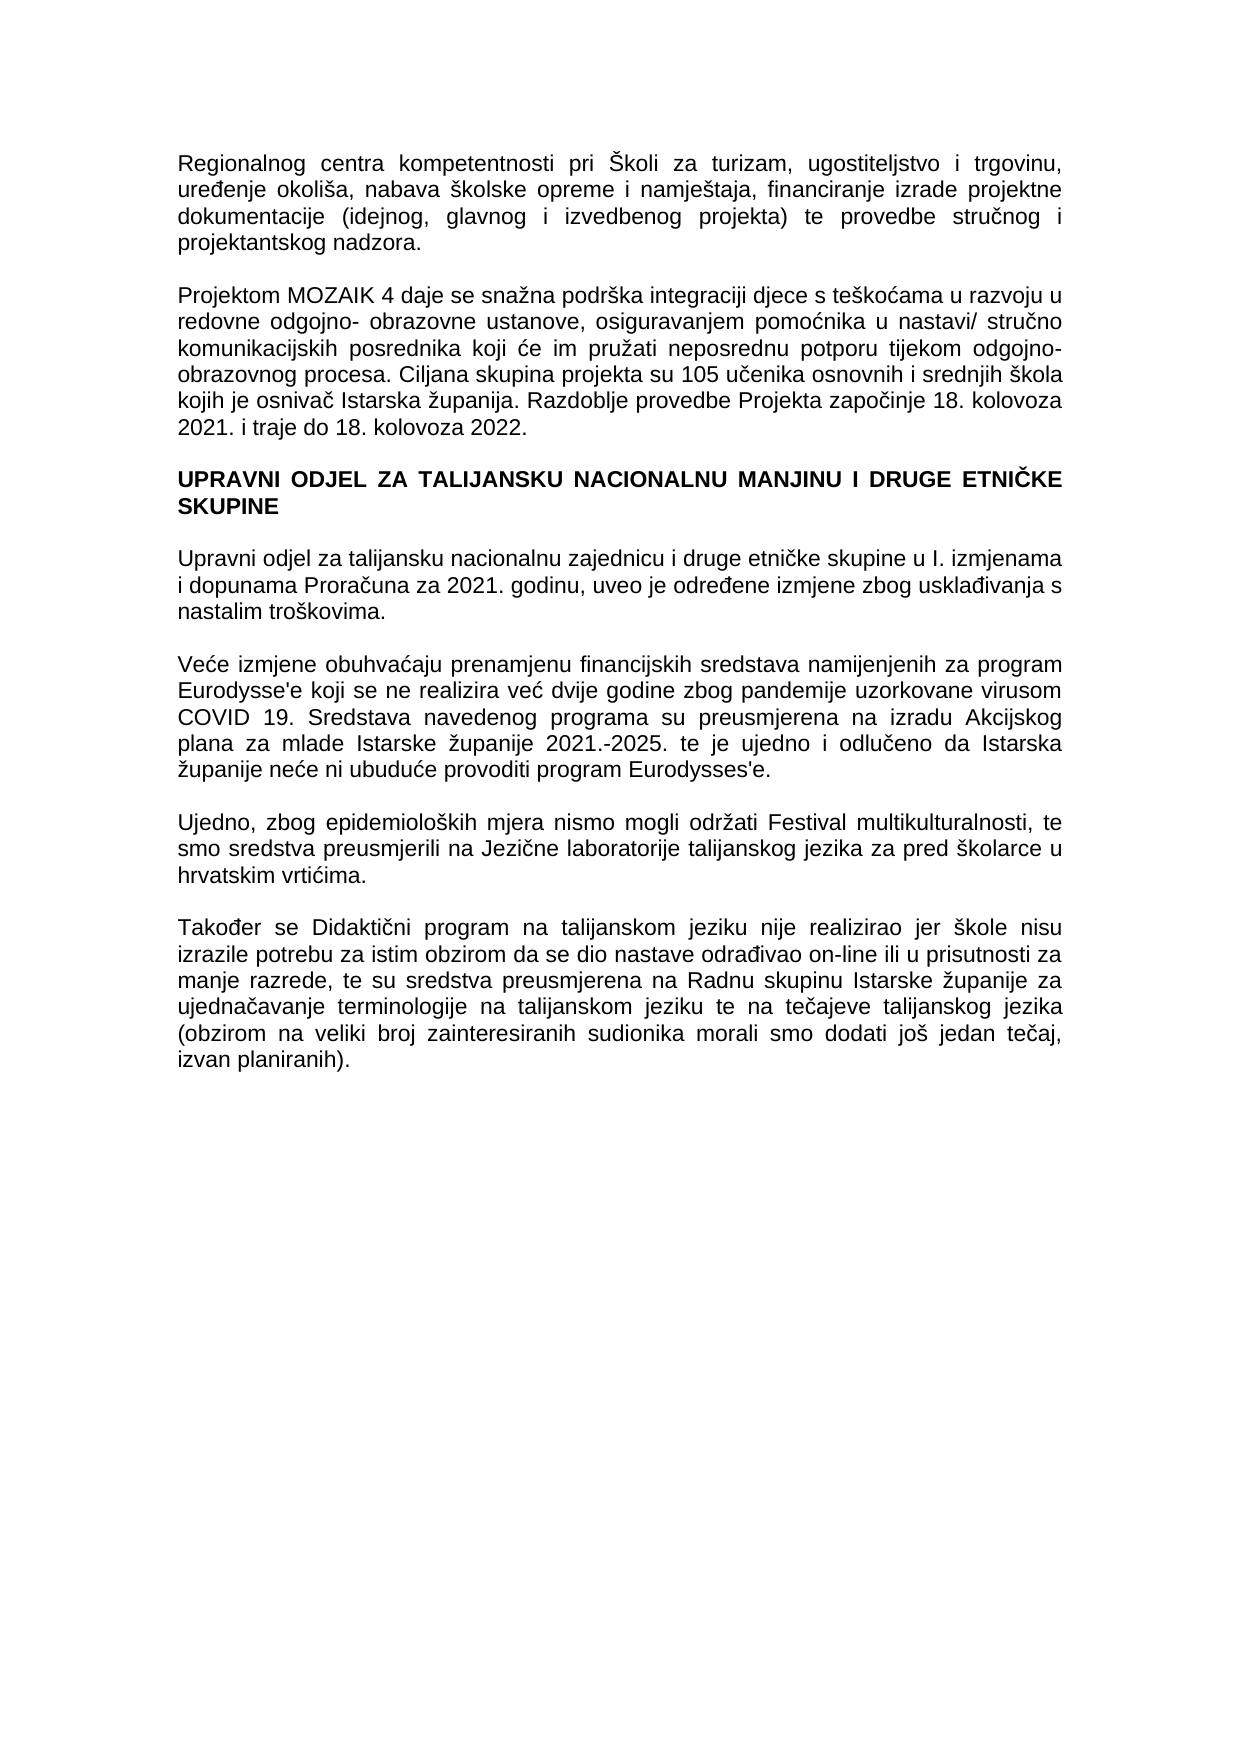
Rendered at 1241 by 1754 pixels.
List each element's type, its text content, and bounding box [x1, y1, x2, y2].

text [177, 150, 1063, 255]
text Projektom MOZAIK 4 daje se snažna podrška integraciji djece s teškoćama u razvoju u redovne odgojno- obrazovne ustanove, osiguravanjem pomoćnika u nastavi/ stručno komunikacijskih posrednika koji će im pružati neposrednu potporu tijekom odgojno- obrazovnog procesa. Ciljana skupina projekta su 105 učenika osnovnih i srednjih škola kojih je osnivač Istarska županija. Razdoblje provedbe Projekta započinje 18. kolovoza 2021. i traje do 18. kolovoza 2022. [177, 282, 1063, 440]
text Veće izmjene obuhvaćaju prenamjenu financijskih sredstava namijenjenih za program Eurodysse'e koji se ne realizira već dvije godine zbog pandemije uzorkovane virusom COVID 19. Sredstava navedenog programa su preusmjerena na izradu Akcijskog plana za mlade Istarske županije 2021.-2025. te je ujedno i odlučeno da Istarska županije neće ni ubuduće provoditi program Eurodysses'e. [177, 651, 1063, 782]
text Također se Didaktični program na talijanskom jeziku nije realizirao jer škole nisu izrazile potrebu za istim obzirom da se dio nastave odrađivao on-line ili u prisutnosti za manje razrede, te su sredstva preusmjerena na Radnu skupinu Istarske županije za ujednačavanje terminologije na talijanskom jeziku te na tečajeve talijanskog jezika (obzirom na veliki broj zainteresiranih sudionika morali smo dodati još jedan tečaj, izvan planiranih). [177, 914, 1063, 1072]
text Ujedno, zbog epidemioloških mjera nismo mogli održati Festival multikulturalnosti, te smo sredstva preusmjerili na Jezične laboratorije talijanskog jezika za pred školarce u hrvatskim vrtićima. [177, 809, 1063, 888]
text Upravni odjel za talijansku nacionalnu zajednicu i druge etničke skupine u I. izmjenama i dopunama Proračuna za 2021. godinu, uveo je određene izmjene zbog usklađivanja s nastalim troškovima. [177, 545, 1063, 624]
text UPRAVNI ODJEL ZA TALIJANSKU NACIONALNU MANJINU I DRUGE ETNIČKE SKUPINE [177, 466, 1063, 519]
